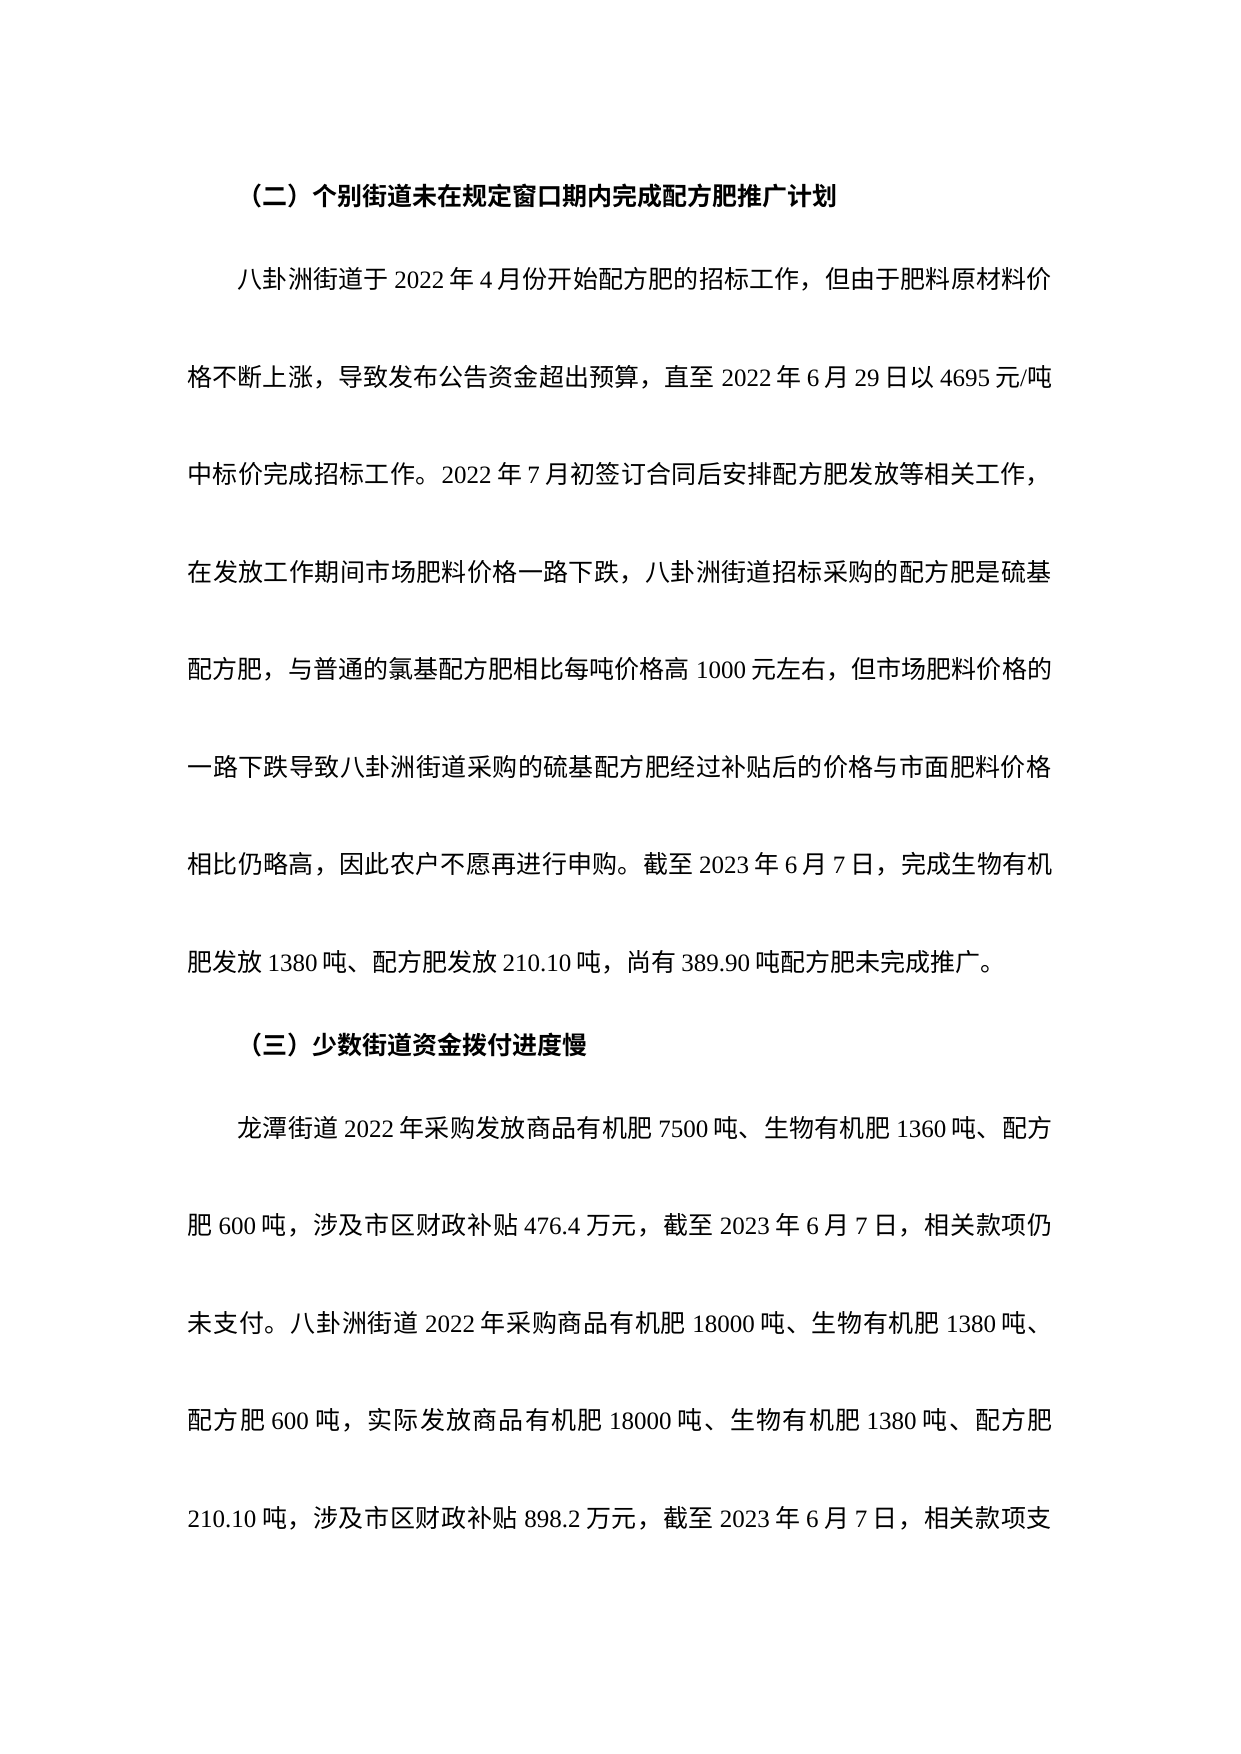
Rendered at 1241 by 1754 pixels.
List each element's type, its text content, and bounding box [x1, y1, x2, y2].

text （三）少数街道资金拨付进度慢 [187, 1011, 1053, 1076]
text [187, 1094, 1053, 1549]
text 八卦洲街道于2022年4月份开始配方肥的招标工作，但由于肥料原材料价格不断上涨，导致发布公告资金超出预算，直至2022年6月29日以4695元/吨中标价完成招标工作。2022年7月初签订合同后安排配方肥发放等相关工作，在发放工作期间市场肥料价格一路下跌，八卦洲街道招标采购的配方肥是硫基配方肥，与普通的氯基配方肥相比每吨价格高1000元左右，但市场肥料价格的一路下跌导致八卦洲街道采购的硫基配方肥经过补贴后的价格与市面肥料价格相比仍略高，因此农户不愿再进行申购。截至2023年6月7日，完成生物有机肥发放1380吨、配方肥发放210.10吨，尚有389.90吨配方肥未完成推广。 [187, 245, 1053, 993]
text （二）个别街道未在规定窗口期内完成配方肥推广计划 [187, 162, 1053, 227]
